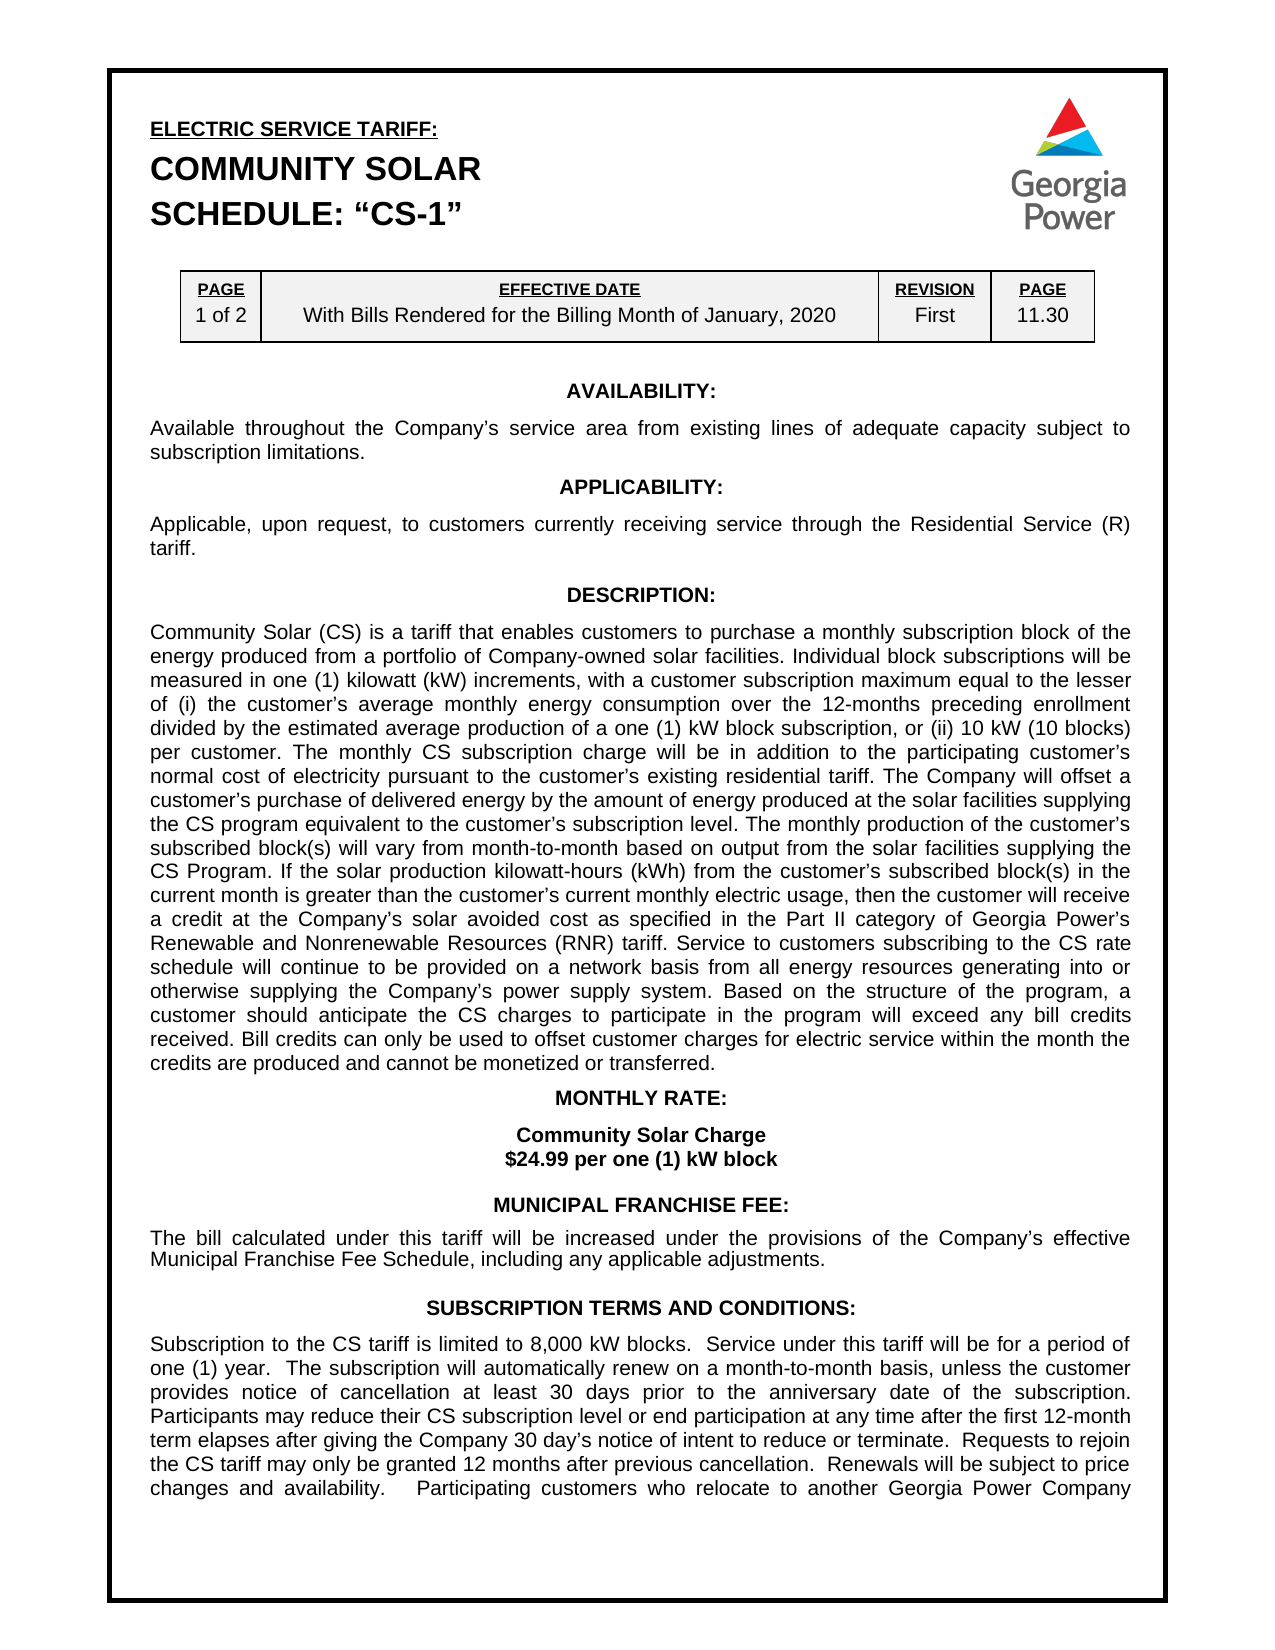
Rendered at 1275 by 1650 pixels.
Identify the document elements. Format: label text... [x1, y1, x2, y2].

text Community Solar (CS) is a tariff that enables customers to purchase a monthly subscription block of the energy produced from a portfolio of Company-owned solar facilities. Individual block subscriptions will be measured in one (1) kilowatt (kW) increments, with a customer subscription maximum equal to the lesser of (i) the customer’s average monthly energy consumption over the 12-months preceding enrollment divided by the estimated average production of a one (1) kW block subscription, or (ii) 10 kW (10 blocks) per customer. The monthly CS subscription charge will be in addition to the participating customer’s normal cost of electricity pursuant to the customer’s existing residential tariff. The Company will offset a customer’s purchase of delivered energy by the amount of energy produced at the solar facilities supplying the CS program equivalent to the customer’s subscription level. The monthly production of the customer’s subscribed block(s) will vary from month-to-month based on output from the solar facilities supplying the CS Program. If the solar production kilowatt-hours (kWh) from the customer’s subscribed block(s) in the current month is greater than the customer’s current monthly electric usage, then the customer will receive a credit at the Company’s solar avoided cost as specified in the Part II category of Georgia Power’s Renewable and Nonrenewable Resources (RNR) tariff. Service to customers subscribing to the CS rate schedule will continue to be provided on a network basis from all energy resources generating into or otherwise supplying the Company’s power supply system. Based on the structure of the program, a customer should anticipate the CS charges to participate in the program will exceed any bill credits received. Bill credits can only be used to offset customer charges for electric service within the month the credits are produced and cannot be monetized or transferred. [150, 620, 1132, 1075]
table_header REVISION [879, 272, 990, 299]
table_cell With Bills Rendered for the Billing Month of January, 2020 [262, 299, 878, 341]
text COMMUNITY SOLAR [150, 153, 990, 187]
text ELECTRIC SERVICE TARIFF: [150, 120, 990, 141]
text SCHEDULE: “CS-1” [150, 199, 990, 232]
picture [1005, 91, 1132, 236]
text MONTHLY RATE: [150, 1087, 1132, 1110]
table_header PAGE [181, 272, 260, 299]
table_cell First [879, 299, 990, 341]
table_cell 11.30 [992, 299, 1094, 341]
text MUNICIPAL FRANCHISE FEE: [150, 1196, 1132, 1217]
text Community Solar Charge [150, 1123, 1132, 1147]
table_header EFFECTIVE DATE [262, 272, 878, 299]
text AVAILABILITY: [150, 380, 1132, 403]
table_header PAGE NO. [992, 272, 1094, 299]
table_cell 1 of 2 [181, 299, 260, 341]
text The bill calculated under this tariff will be increased under the provisions of the Company’s effective Municipal Franchise Fee Schedule, including any applicable adjustments. [150, 1229, 1132, 1271]
text SUBSCRIPTION TERMS AND CONDITIONS: [150, 1296, 1132, 1320]
text Applicable, upon request, to customers currently receiving service through the Residential Service (R) tariff. [150, 511, 1132, 559]
text $24.99 per one (1) kW block [150, 1147, 1132, 1171]
text APPLICABILITY: [150, 476, 1132, 499]
text Available throughout the Company’s service area from existing lines of adequate capacity subject to subscription limitations. [150, 416, 1132, 463]
text DESCRIPTION: [150, 584, 1132, 607]
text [150, 1332, 1132, 1500]
